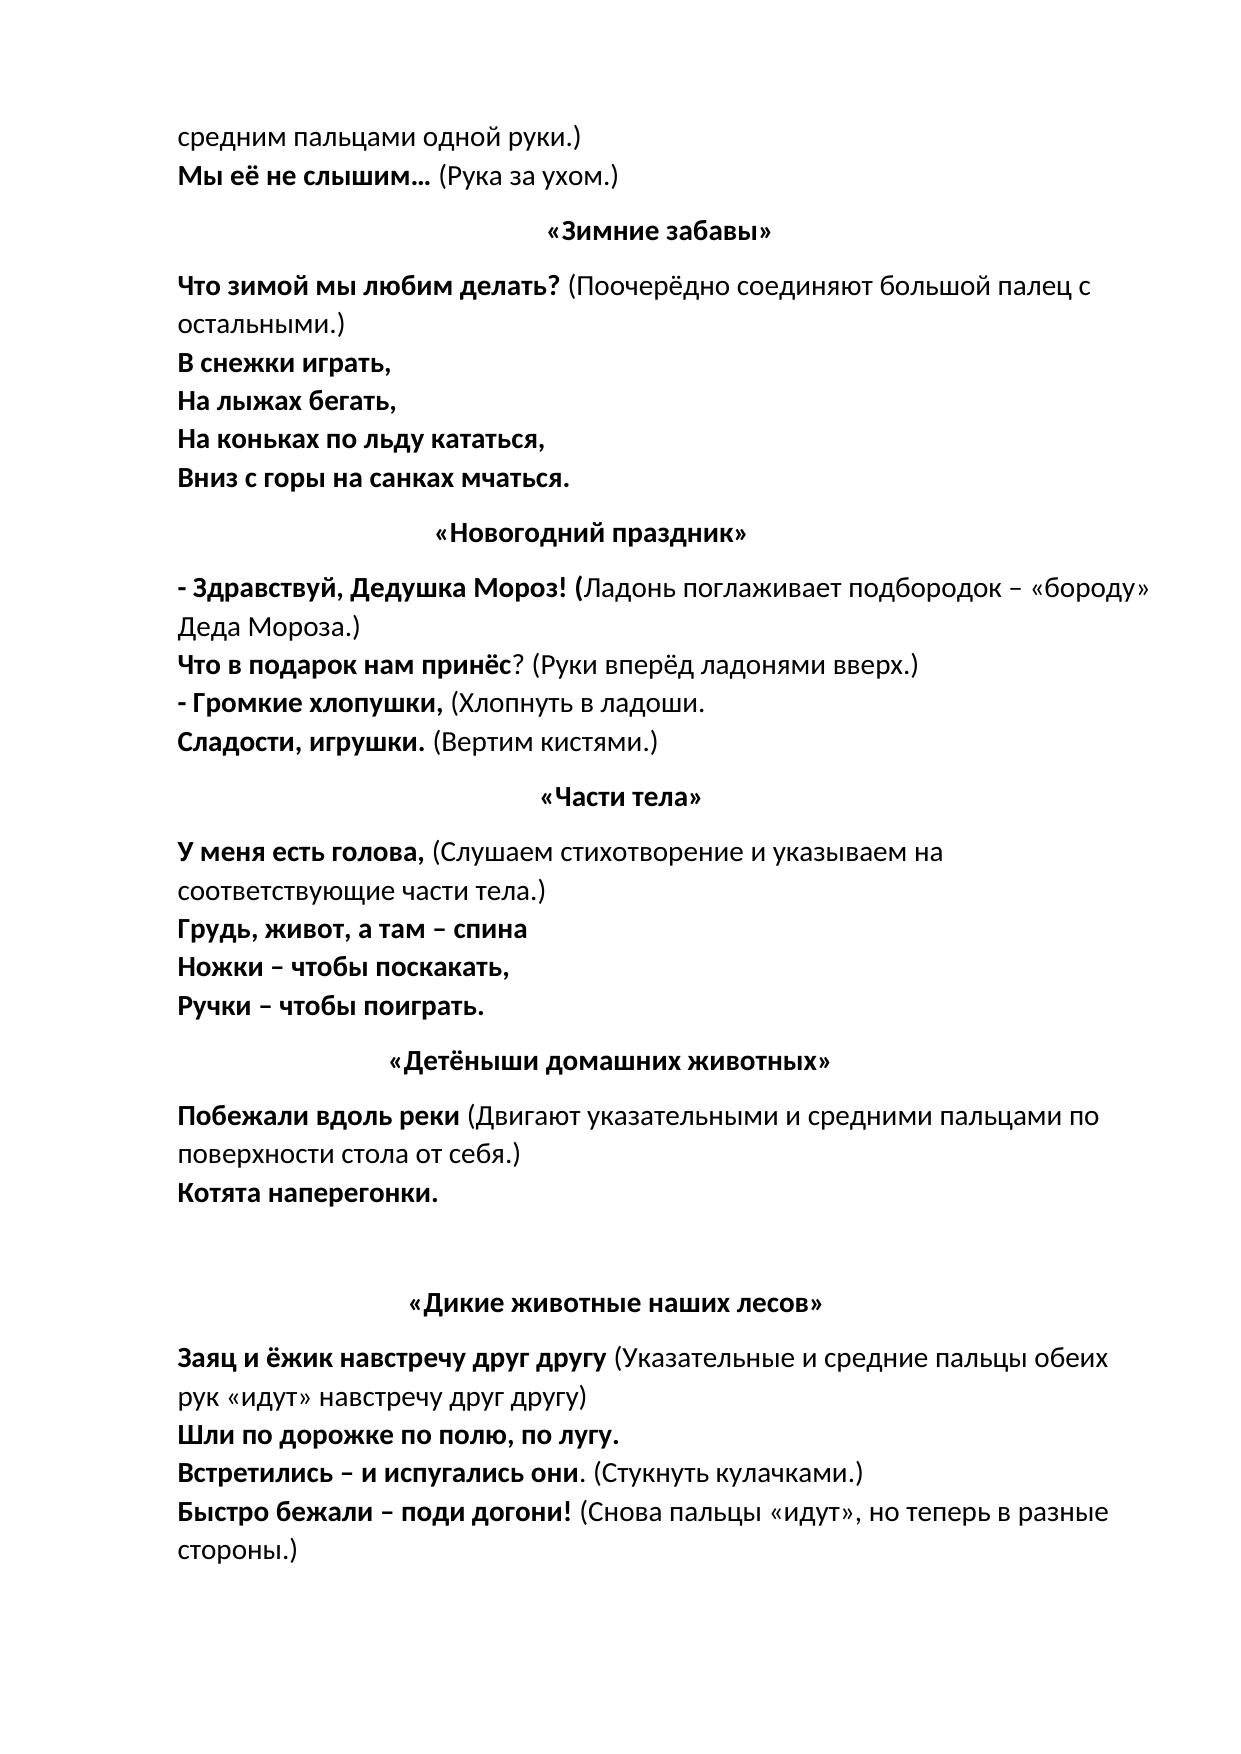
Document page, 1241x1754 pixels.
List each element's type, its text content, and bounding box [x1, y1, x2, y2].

text Что зимой мы любим делать? (Поочерёдно соединяют большой палец с остальными.) В снежки играть, На лыжах бегать, На коньках по льду кататься, Вниз с горы на санках мчаться. [177, 267, 1152, 494]
text «Новогодний праздник» [177, 514, 1152, 550]
text Побежали вдоль реки (Двигают указательными и средними пальцами по поверхности стола от себя.) Котята наперегонки. [177, 1097, 1152, 1209]
text - Здравствуй, Дедушка Мороз! (Ладонь поглаживает подбородок – «бороду» Деда Мороза.) Что в подарок нам принёс? (Руки вперёд ладонями вверх.) - Громкие хлопушки, (Хлопнуть в ладоши. Сладости, игрушки. (Вертим кистями.) [177, 569, 1152, 758]
text У меня есть голова, (Слушаем стихотворение и указываем на соответствующие части тела.) Грудь, живот, а там – спина Ножки – чтобы поскакать, Ручки – чтобы поиграть. [177, 833, 1152, 1022]
text Заяц и ёжик навстречу друг другу (Указательные и средние пальцы обеих рук «идут» навстречу друг другу) Шли по дорожке по полю, по лугу. Встретились – и испугались они. (Стукнуть кулачками.) Быстро бежали – поди догони! (Снова пальцы «идут», но теперь в разные стороны.) [177, 1339, 1152, 1567]
text «Дикие животные наших лесов» [177, 1284, 1152, 1320]
text «Детёныши домашних животных» [177, 1042, 1152, 1078]
text «Части тела» [177, 778, 1152, 814]
text «Зимние забавы» [177, 212, 1152, 247]
text средним пальцами одной руки.) Мы её не слышим… (Рука за ухом.) [177, 118, 1152, 192]
